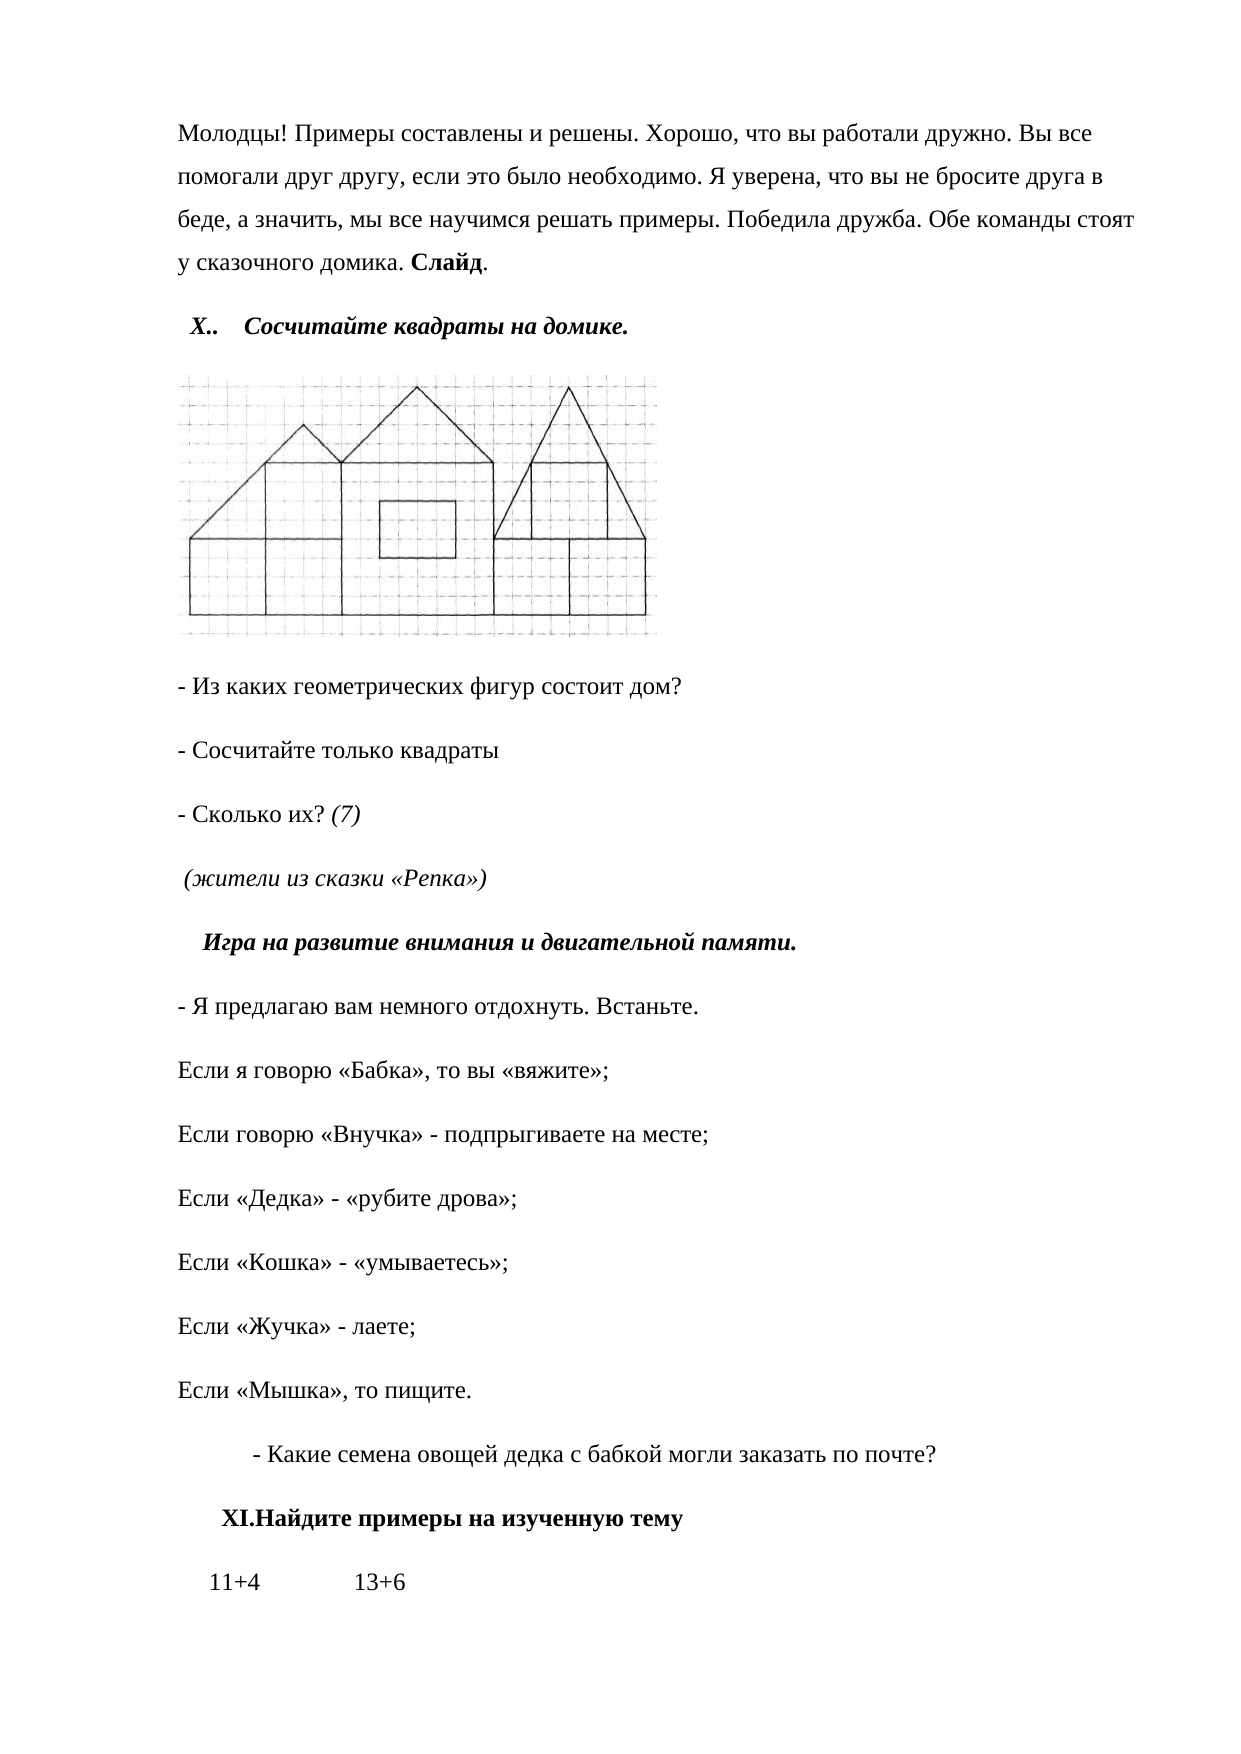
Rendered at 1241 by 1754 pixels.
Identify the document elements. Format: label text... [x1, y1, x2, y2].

text 11+4 13+6 [177, 1567, 1152, 1595]
text - Сколько их? (7) [177, 799, 1152, 828]
text (жители из сказки «Репка») [177, 863, 1152, 892]
text - Я предлагаю вам немного отдохнуть. Встаньте. [177, 991, 1152, 1020]
picture [177, 375, 657, 637]
text - Из каких геометрических фигур состоит дом? [177, 671, 1152, 700]
text - Какие семена овощей дедка с бабкой могли заказать по почте? [252, 1439, 1152, 1467]
text XI.Найдите примеры на изученную тему [215, 1503, 1152, 1531]
text Если «Жучка» - лаете; [177, 1311, 1152, 1339]
text Молодцы! Примеры составлены и решены. Хорошо, что вы работали дружно. Вы все помогали друг другу, если это было необходимо. Я уверена, что вы не бросите друга в беде, а значить, мы все научимся решать примеры. Победила дружба. Обе команды стоят у сказочного домика. Слайд. [177, 118, 1152, 276]
text Если «Дедка» - «рубите дрова»; [177, 1183, 1152, 1212]
text Если «Кошка» - «умываетесь»; [177, 1247, 1152, 1276]
text Если «Мышка», то пищите. [177, 1375, 1152, 1403]
text Если я говорю «Бабка», то вы «вяжите»; [177, 1055, 1152, 1084]
text - Сосчитайте только квадраты [177, 735, 1152, 764]
text X.. Сосчитайте квадраты на домике. [177, 311, 1152, 340]
text Если говорю «Внучка» - подпрыгиваете на месте; [177, 1119, 1152, 1148]
text Игра на развитие внимания и двигательной памяти. [177, 927, 1152, 956]
